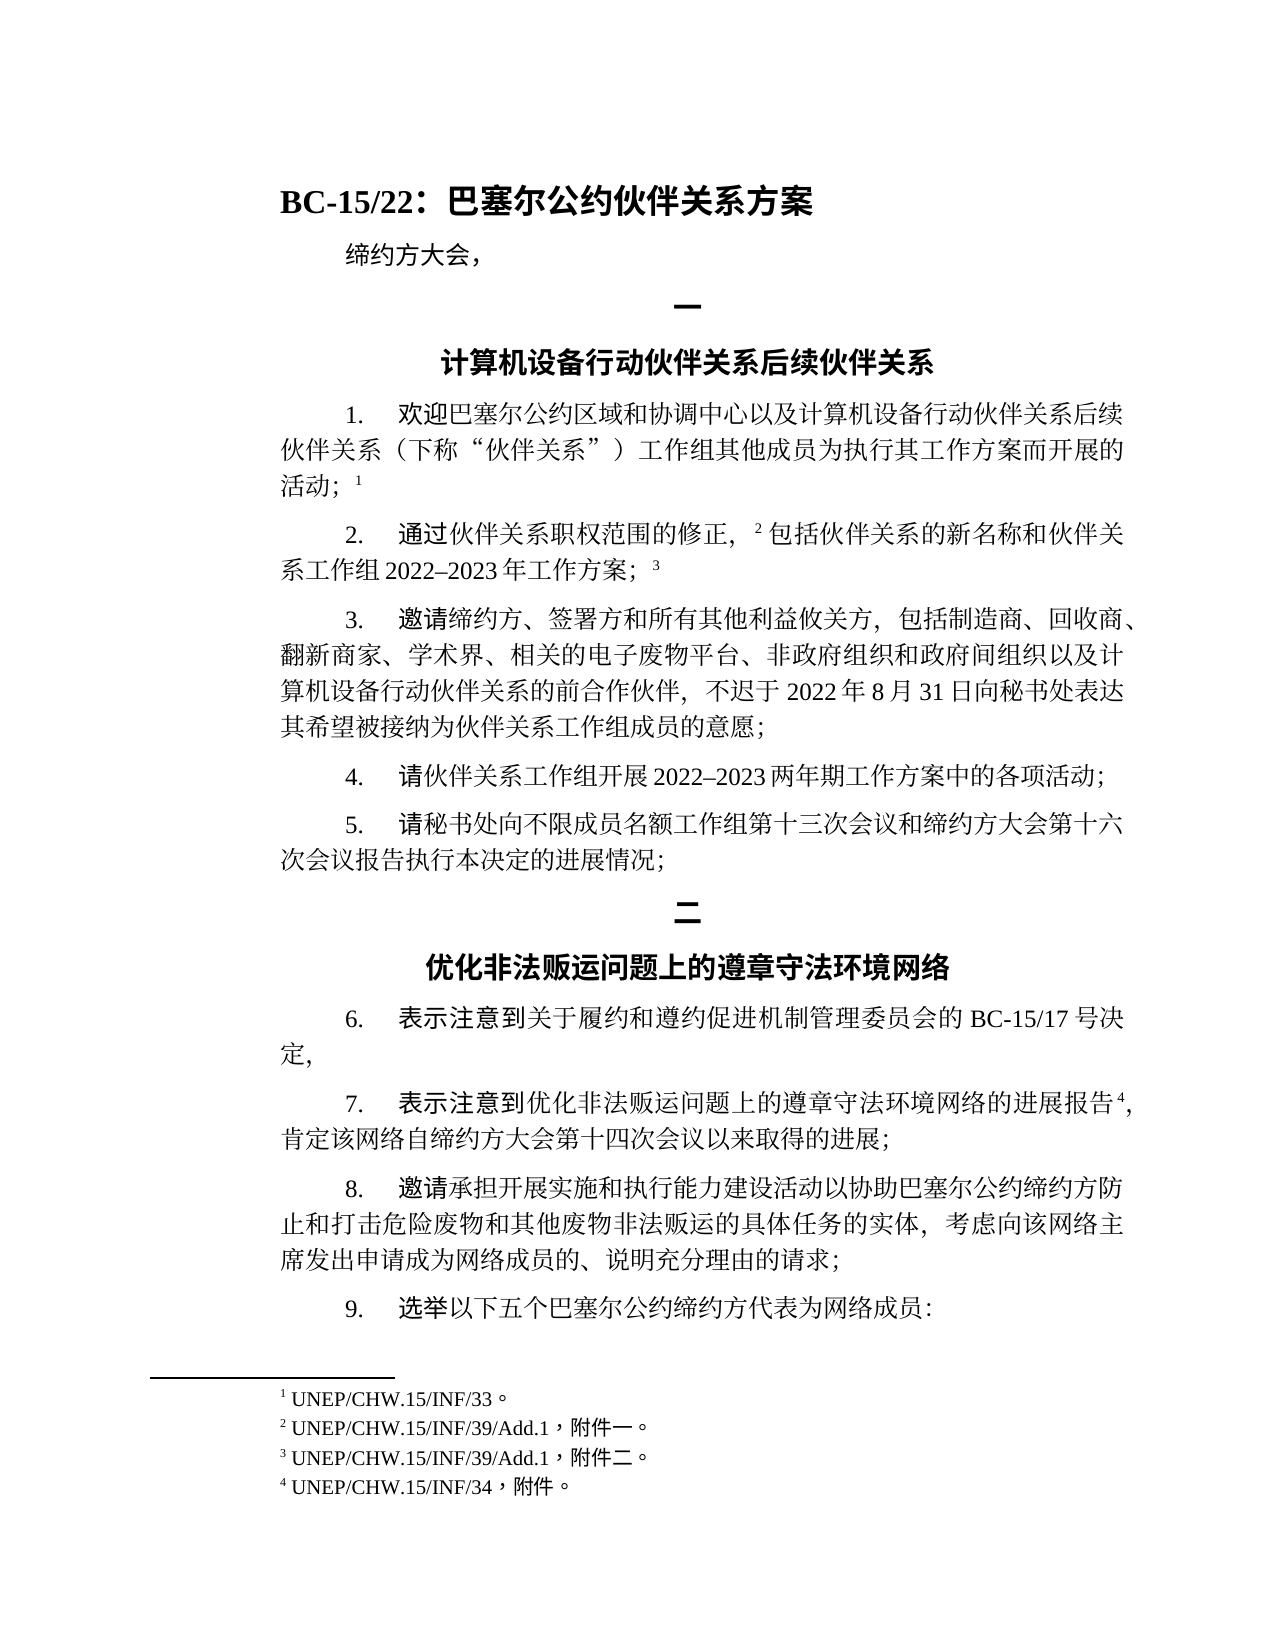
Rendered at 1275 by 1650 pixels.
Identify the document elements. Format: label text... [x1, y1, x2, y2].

list 通过伙伴关系职权范围的修正， 包括伙伴关系的新名称和伙伴关系工作组2022–2023年工作方案； [280, 515, 1125, 587]
list 表示注意到优化非法贩运问题上的遵章守法环境网络的进展报告，肯定该网络自缔约方大会第十四次会议以来取得的进展； [280, 1084, 1125, 1156]
list 邀请缔约方、签署方和所有其他利益攸关方，包括制造商、回收商、翻新商家、学术界、相关的电子废物平台、非政府组织和政府间组织以及计算机设备行动伙伴关系的前合作伙伴，不迟于2022年8月31日向秘书处表达其希望被接纳为伙伴关系工作组成员的意愿； [280, 599, 1125, 743]
list 请秘书处向不限成员名额工作组第十三次会议和缔约方大会第十六次会议报告执行本决定的进展情况； [280, 805, 1125, 877]
text 缔约方大会， [280, 236, 1125, 272]
text 计算机设备行动伙伴关系后续伙伴关系 [280, 339, 1095, 382]
text 一 [280, 284, 1095, 327]
list 请伙伴关系工作组开展2022–2023两年期工作方案中的各项活动； [280, 756, 1125, 792]
text 二 [280, 889, 1095, 932]
list 邀请承担开展实施和执行能力建设活动以协助巴塞尔公约缔约方防止和打击危险废物和其他废物非法贩运的具体任务的实体，考虑向该网络主席发出申请成为网络成员的、说明充分理由的请求； [280, 1168, 1125, 1276]
text 优化非法贩运问题上的遵章守法环境网络 [280, 944, 1095, 986]
list 表示注意到关于履约和遵约促进机制管理委员会的BC-15/17号决定， [280, 999, 1125, 1071]
list 选举以下五个巴塞尔公约缔约方代表为网络成员： [280, 1289, 1125, 1325]
list 欢迎巴塞尔公约区域和协调中心以及计算机设备行动伙伴关系后续伙伴关系（下称“伙伴关系”）工作组其他成员为执行其工作方案而开展的活动； [280, 394, 1125, 502]
text BC-15/22：巴塞尔公约伙伴关系方案 [150, 175, 1095, 223]
